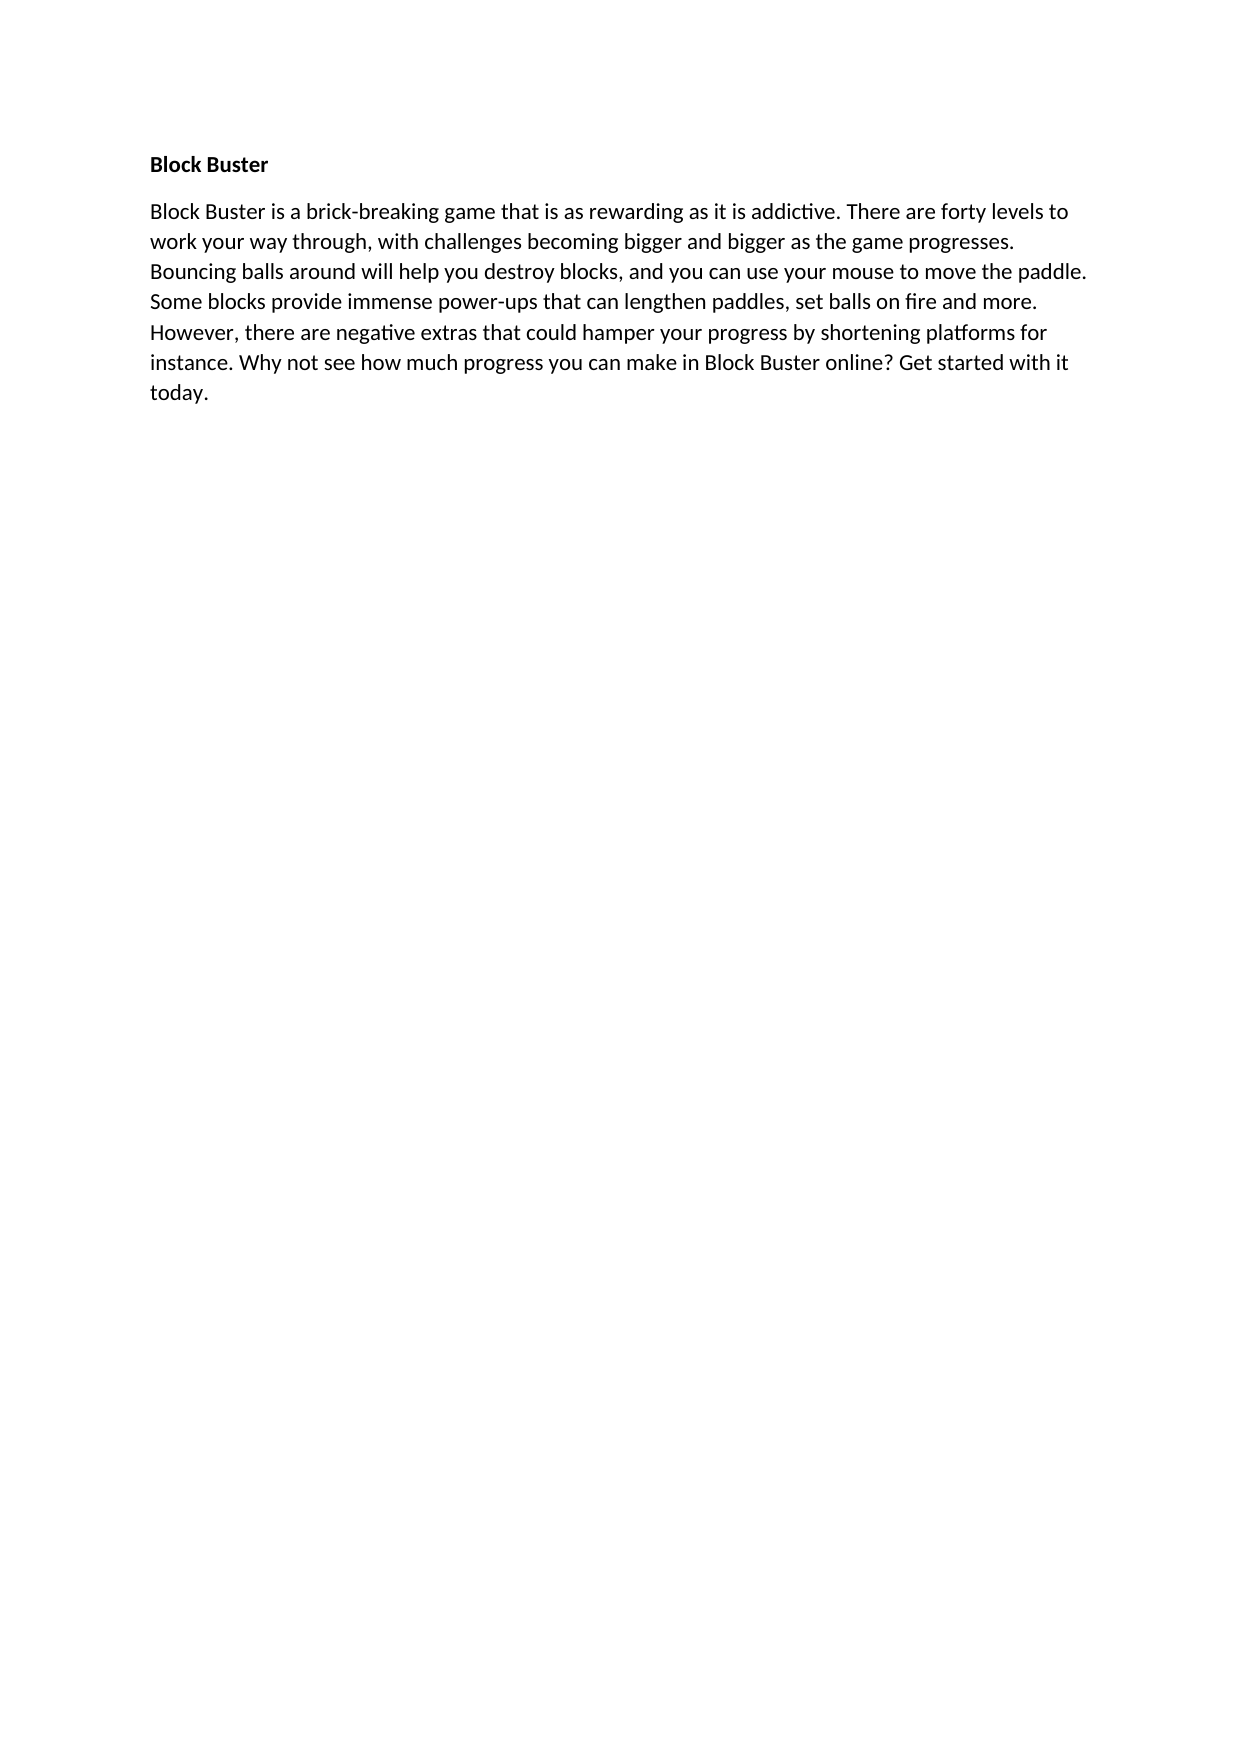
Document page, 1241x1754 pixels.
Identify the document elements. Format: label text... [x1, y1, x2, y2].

text Block Buster is a brick-breaking game that is as rewarding as it is addictive. There are forty levels to work your way through, with challenges becoming bigger and bigger as the game progresses. Bouncing balls around will help you destroy blocks, and you can use your mouse to move the paddle. Some blocks provide immense power-ups that can lengthen paddles, set balls on fire and more. However, there are negative extras that could hamper your progress by shortening platforms for instance. Why not see how much progress you can make in Block Buster online? Get started with it today. [150, 197, 1090, 406]
text Block Buster [150, 150, 1090, 178]
